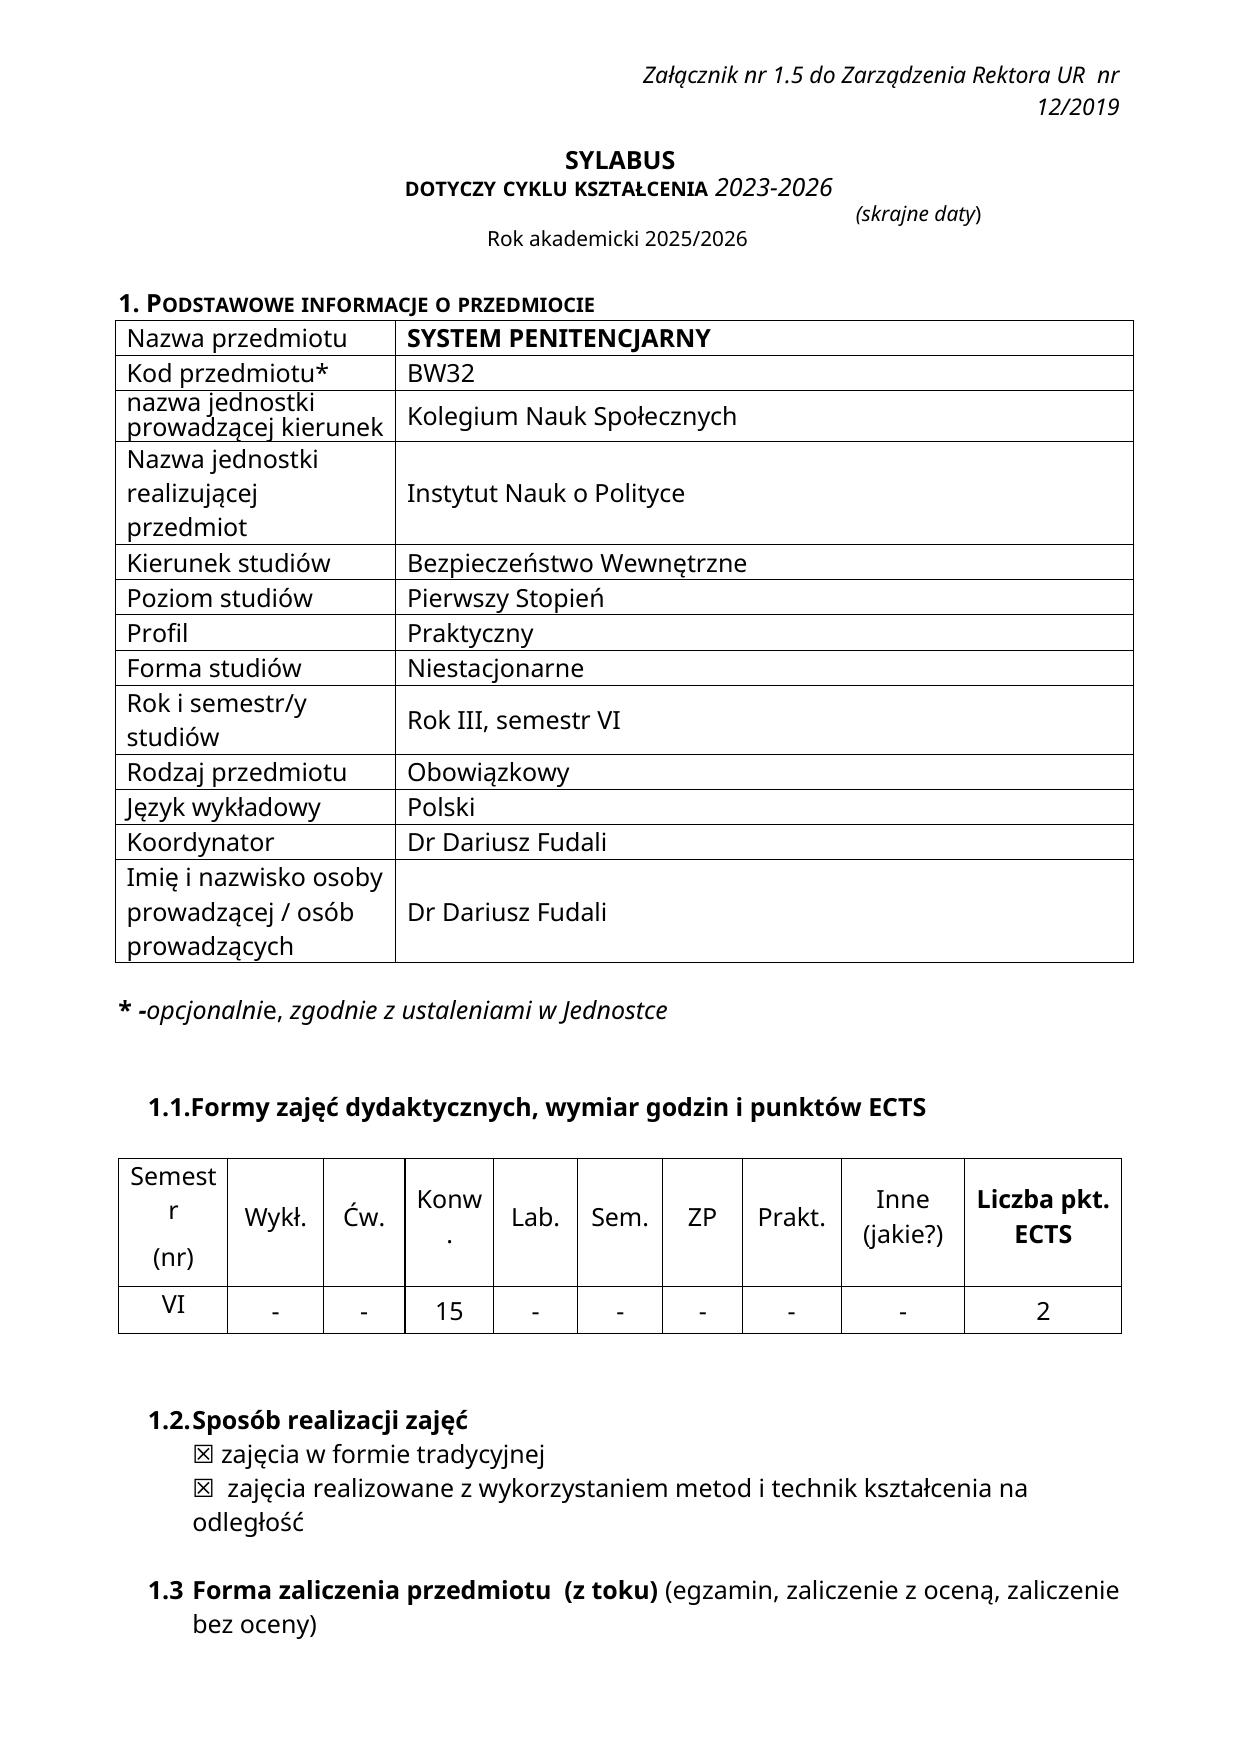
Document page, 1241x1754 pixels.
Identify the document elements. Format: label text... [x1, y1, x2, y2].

text 1.1.Formy zajęć dydaktycznych, wymiar godzin i punktów ECTS [148, 1090, 1122, 1124]
table_header Sem. [578, 1159, 662, 1286]
table_cell Niestacjonarne [396, 651, 1133, 684]
table_cell Kolegium Nauk Społecznych [396, 391, 1133, 441]
table_header ZP [663, 1159, 742, 1286]
table_header SYSTEM PENITENCJARNY [396, 321, 1133, 355]
table_header Inne (jakie?) [842, 1159, 964, 1286]
text dotyczy cyklu kształcenia 2023-2026 [118, 177, 1122, 202]
table_cell - [663, 1287, 742, 1333]
table_cell - [578, 1287, 662, 1333]
table_cell 2 [965, 1287, 1121, 1333]
text 1.2. Sposób realizacji zajęć [148, 1402, 1122, 1437]
table_cell Pierwszy Stopień [396, 580, 1133, 614]
table_cell - [494, 1287, 577, 1333]
table_header Nazwa przedmiotu [116, 321, 395, 355]
table_header Konw. [406, 1159, 493, 1286]
table_cell Dr Dariusz Fudali [396, 860, 1133, 962]
table_header Prakt. [743, 1159, 841, 1286]
table_cell Instytut Nauk o Polityce [396, 442, 1133, 544]
table_header Wykł. [228, 1159, 323, 1286]
table_cell Bezpieczeństwo Wewnętrzne [396, 545, 1133, 579]
table_cell - [842, 1287, 964, 1333]
table_cell Poziom studiów [116, 580, 395, 614]
table_cell Rok III, semestr VI [396, 686, 1133, 754]
table_cell Język wykładowy [116, 790, 395, 824]
table_cell Nazwa jednostki realizującej przedmiot [116, 442, 395, 544]
text SYLABUS [118, 142, 1122, 177]
table_cell - [324, 1287, 404, 1333]
table_cell Rodzaj przedmiotu [116, 755, 395, 789]
table_cell Polski [396, 790, 1133, 824]
table_cell - [228, 1287, 323, 1333]
text 1. Podstawowe informacje o przedmiocie [118, 286, 1122, 320]
text 1.3 Forma zaliczenia przedmiotu (z toku) (egzamin, zaliczenie z oceną, zaliczenie bez oceny) [148, 1573, 1122, 1641]
text ☒ zajęcia w formie tradycyjnej [192, 1437, 1122, 1471]
table_header Lab. [494, 1159, 577, 1286]
table_cell BW32 [396, 356, 1133, 390]
text ☒ zajęcia realizowane z wykorzystaniem metod i technik kształcenia na odległość [192, 1471, 1122, 1539]
table_cell - [743, 1287, 841, 1333]
table_cell VI [119, 1287, 227, 1333]
table_cell Kierunek studiów [116, 545, 395, 579]
table_cell Dr Dariusz Fudali [396, 825, 1133, 859]
text * -opcjonalnie, zgodnie z ustaleniami w Jednostce [118, 992, 1122, 1027]
text Załącznik nr 1.5 do Zarządzenia Rektora UR nr 12/2019 [118, 59, 1122, 122]
table_cell Praktyczny [396, 615, 1133, 649]
text Rok akademicki 2025/2026 [118, 227, 1122, 252]
table_cell Obowiązkowy [396, 755, 1133, 789]
table_cell 15 [406, 1287, 493, 1333]
table_cell Kod przedmiotu* [116, 356, 395, 390]
table_cell nazwa jednostki prowadzącej kierunek [116, 391, 395, 441]
table_header Liczba pkt. ECTS [965, 1159, 1121, 1286]
table_cell Koordynator [116, 825, 395, 859]
table_cell Profil [116, 615, 395, 649]
table_cell Rok i semestr/y studiów [116, 686, 395, 754]
table_cell Forma studiów [116, 651, 395, 684]
text (skrajne daty) [118, 202, 1122, 227]
table_header Ćw. [324, 1159, 404, 1286]
table_header Semestr (nr) [119, 1159, 227, 1286]
table_cell Imię i nazwisko osoby prowadzącej / osób prowadzących [116, 860, 395, 962]
